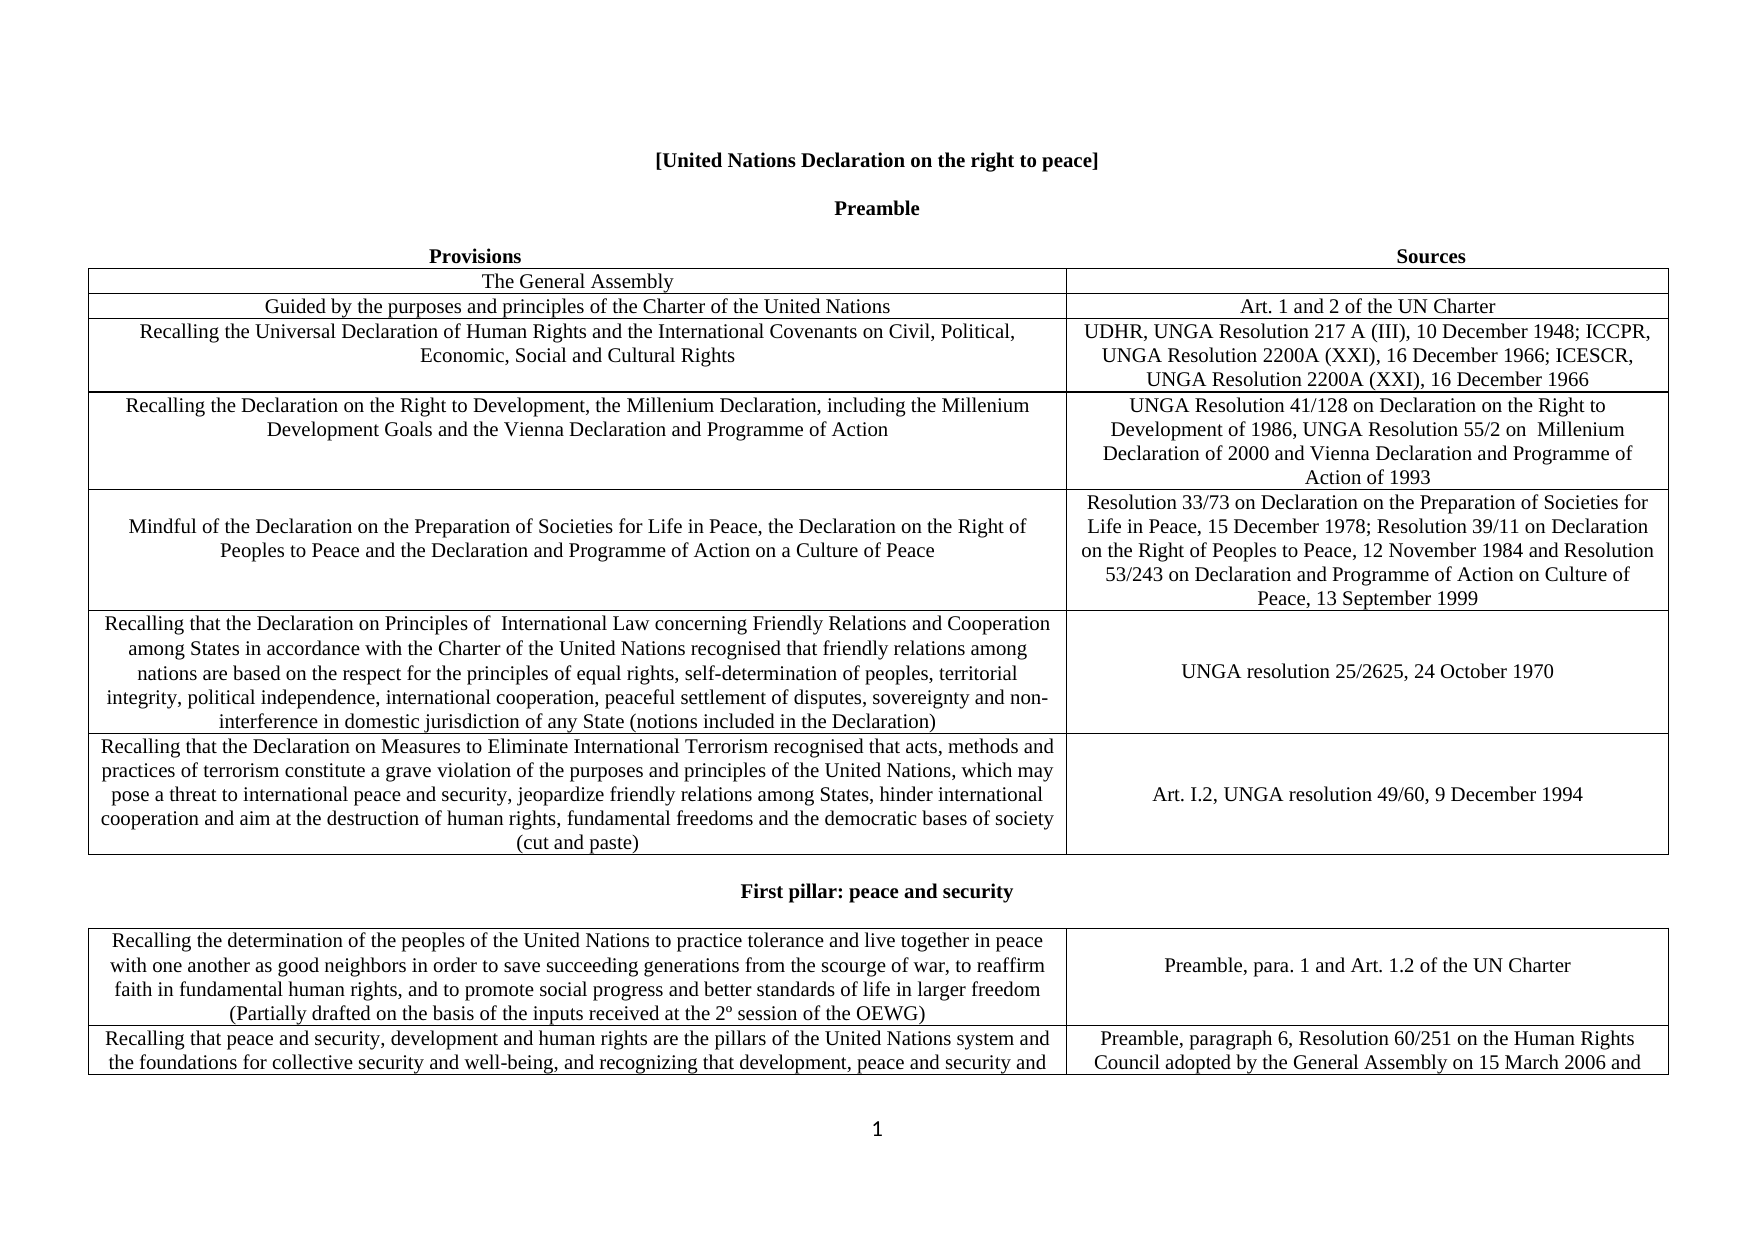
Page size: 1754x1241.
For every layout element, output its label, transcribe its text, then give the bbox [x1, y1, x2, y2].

table_cell Art. I.2, UNGA resolution 49/60, 9 December 1994 [1067, 734, 1668, 854]
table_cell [89, 1026, 1066, 1074]
text Preamble [148, 196, 1606, 220]
table_cell Resolution 33/73 on Declaration on the Preparation of Societies for Life in Peace, 15 December 1978; Resolution 39/11 on Declaration on the Right of Peoples to Peace, 12 November 1984 and Resolution 53/243 on Declaration and Programme of Action on Culture of Peace, 13 September 1999 [1067, 490, 1668, 610]
table_header The General Assembly [89, 269, 1066, 293]
table_cell Guided by the purposes and principles of the Charter of the United Nations [89, 294, 1066, 318]
table_cell Mindful of the Declaration on the Preparation of Societies for Life in Peace, the Declaration on the Right of Peoples to Peace and the Declaration and Programme of Action on a Culture of Peace [89, 490, 1066, 610]
text [United Nations Declaration on the right to peace] [148, 148, 1606, 172]
table_cell UNGA Resolution 41/128 on Declaration on the Right to Development of 1986, UNGA Resolution 55/2 on Millenium Declaration of 2000 and Declaration and Programme of Action of 1993 [1067, 393, 1668, 489]
text First pillar: peace and security [148, 879, 1606, 903]
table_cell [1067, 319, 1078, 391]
table_cell Recalling that the Declaration on Principles of International Law concerning Friendly Relations and Cooperation among States in accordance with the Charter of the United Nations recognised that friendly relations among nations are based on the respect for the principles of equal rights, self-determination of peoples, territorial integrity, political independence, international cooperation, peaceful settlement of disputes, sovereignty and non-interference in domestic jurisdiction of any State (notions included in the Declaration) [89, 611, 1066, 733]
table_cell Recalling that the Declaration on Measures to Eliminate International Terrorism recognised that acts, methods and practices of terrorism constitute a grave violation of the purposes and principles of the United Nations, which may pose a threat to international peace and security, jeopardize friendly relations among States, hinder international cooperation and aim at the destruction of human rights, fundamental freedoms and the democratic bases of society (cut and paste) [89, 734, 1066, 854]
table_header Preamble, para. 1 and Art. 1.2 of the UN Charter [1067, 929, 1668, 1025]
text Provisions Sources [148, 244, 1606, 268]
table_cell Art. 1 and 2 of the UN Charter [1067, 294, 1668, 318]
table_cell Recalling the Universal Declaration of Human Rights and the International Covenants on Civil, Political, Economic, Social and Cultural Rights [89, 319, 1066, 391]
table_header Recalling the determination of the peoples of the United Nations to practice tolerance and live together in peace with one another as good neighbors in order to save succeeding generations from the scourge of war, to reaffirm faith in fundamental human rights, and to promote social progress and better standards of life in larger freedom (Partially drafted on the basis of the inputs received at the 2º session of the OEWG) [89, 929, 1066, 1025]
table_cell UNGA resolution 25/2625, 24 October 1970 [1067, 611, 1668, 733]
table_cell Recalling the Declaration on the Right to Development, the Millenium Declaration, including the Millenium Development Goals and the Vienna Declaration and Programme of Action [89, 393, 1066, 489]
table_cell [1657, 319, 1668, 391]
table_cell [1067, 1026, 1668, 1074]
table_header [1067, 269, 1668, 293]
